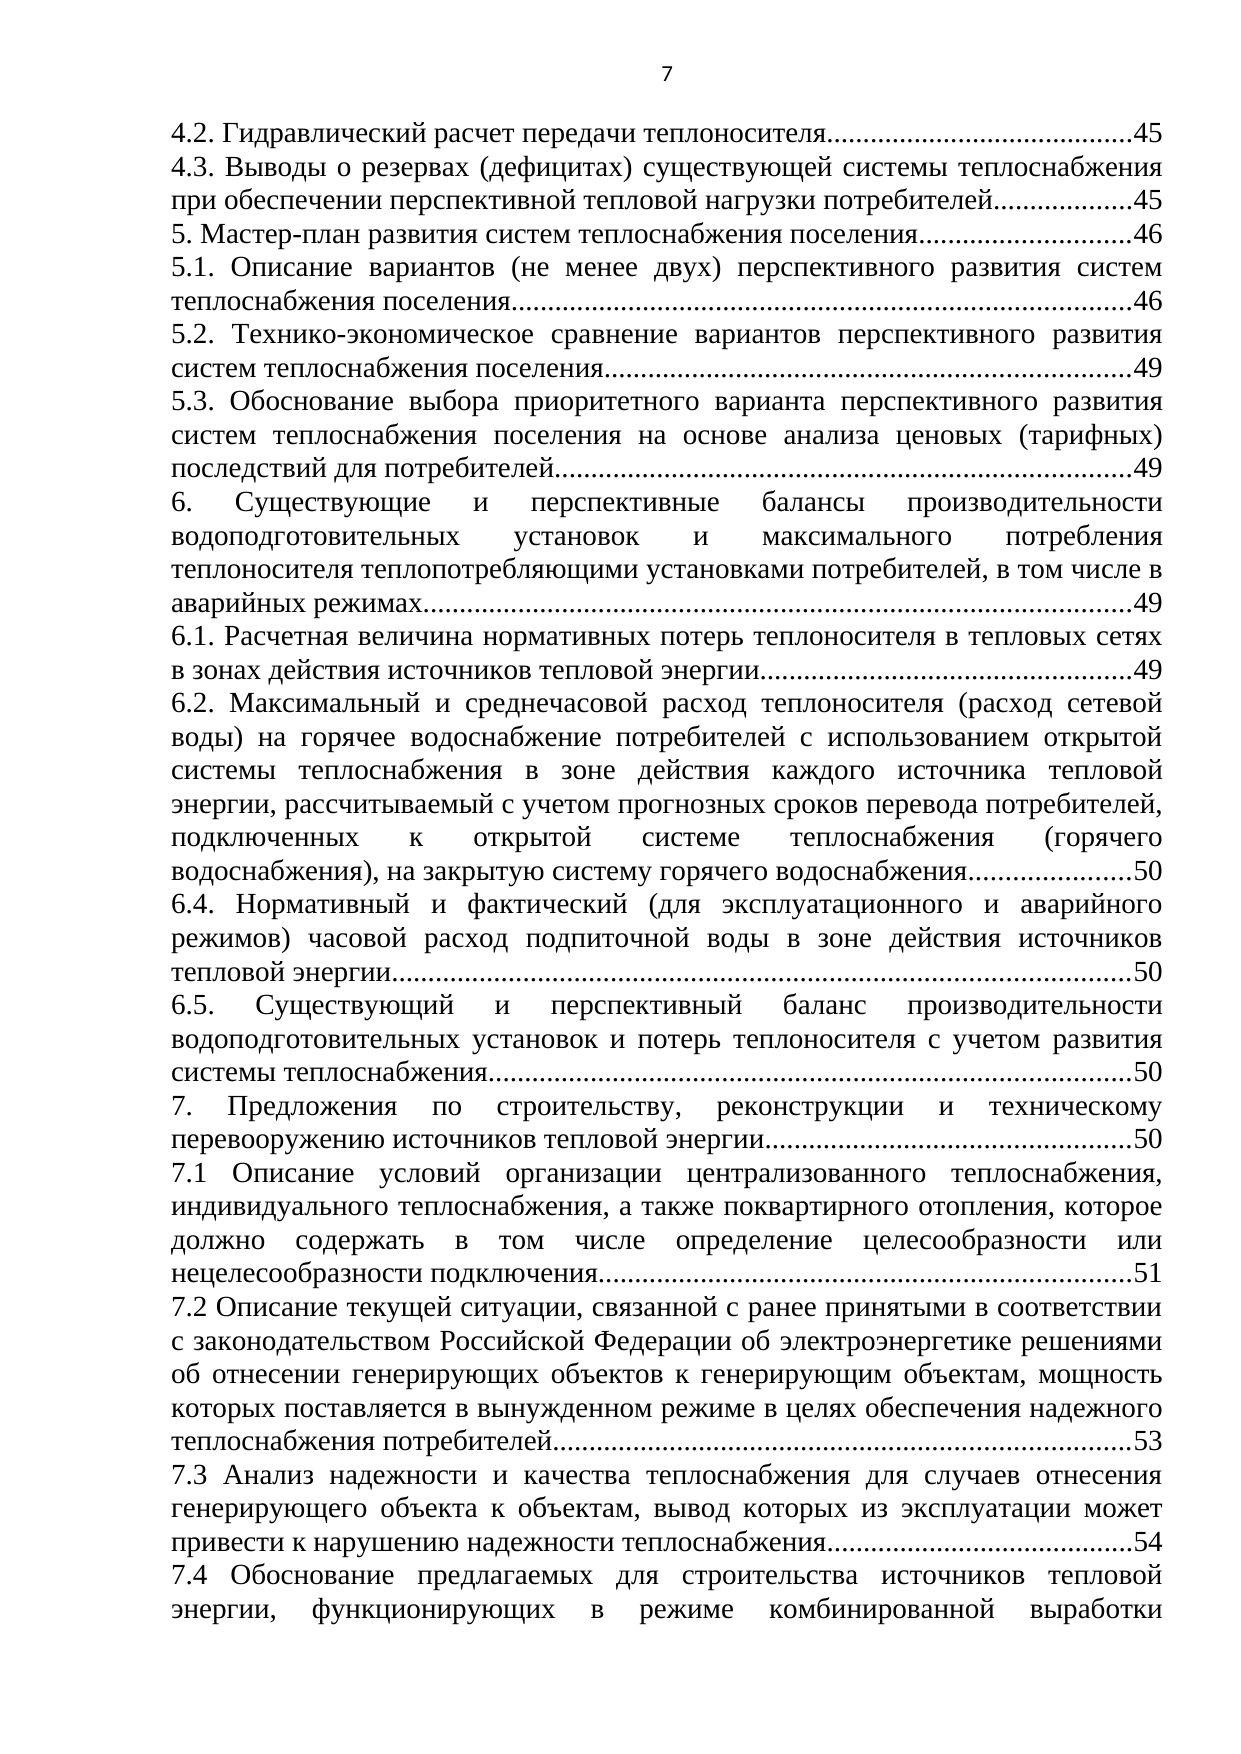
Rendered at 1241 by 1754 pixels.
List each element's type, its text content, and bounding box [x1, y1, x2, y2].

text 6.2. Максимальный и среднечасовой расход теплоносителя (расход сетевой воды) на горячее водоснабжение потребителей с использованием открытой системы теплоснабжения в зоне действия каждого источника тепловой энергии, рассчитываемый с учетом прогнозных сроков перевода потребителей, подключенных к открытой системе теплоснабжения (горячего водоснабжения), на закрытую систему горячего водоснабжения 50 [171, 685, 1163, 887]
text 6.4. Нормативный и фактический (для эксплуатационного и аварийного режимов) часовой расход подпиточной воды в зоне действия источников тепловой энергии 50 [171, 887, 1163, 987]
text 5.1. Описание вариантов (не менее двух) перспективного развития систем теплоснабжения поселения 46 [171, 249, 1163, 316]
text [171, 1557, 1163, 1624]
text 4.2. Гидравлический расчет передачи теплоносителя 45 [171, 115, 1163, 149]
text 6.5. Существующий и перспективный баланс производительности водоподготовительных установок и потерь теплоносителя с учетом развития системы теплоснабжения 50 [171, 987, 1163, 1088]
text 7.1 Описание условий организации централизованного теплоснабжения, индивидуального теплоснабжения, а также поквартирного отопления, которое должно содержать в том числе определение целесообразности или нецелесообразности подключения 51 [171, 1155, 1163, 1289]
text 5. Мастер-план развития систем теплоснабжения поселения 46 [171, 216, 1163, 249]
text 7. Предложения по строительству, реконструкции и техническому перевооружению источников тепловой энергии 50 [171, 1088, 1163, 1155]
text 5.3. Обоснование выбора приоритетного варианта перспективного развития систем теплоснабжения поселения на основе анализа ценовых (тарифных) последствий для потребителей 49 [171, 383, 1163, 484]
text 4.3. Выводы о резервах (дефицитах) существующей системы теплоснабжения при обеспечении перспективной тепловой нагрузки потребителей 45 [171, 149, 1163, 216]
text 7.2 Описание текущей ситуации, связанной с ранее принятыми в соответствии с законодательством Российской Федерации об электроэнергетике решениями об отнесении генерирующих объектов к генерирующим объектам, мощность которых поставляется в вынужденном режиме в целях обеспечения надежного теплоснабжения потребителей 53 [171, 1289, 1163, 1457]
text 7.3 Анализ надежности и качества теплоснабжения для случаев отнесения генерирующего объекта к объектам, вывод которых из эксплуатации может привести к нарушению надежности теплоснабжения 54 [171, 1457, 1163, 1557]
text 6.1. Расчетная величина нормативных потерь теплоносителя в тепловых сетях в зонах действия источников тепловой энергии 49 [171, 618, 1163, 685]
text 6. Существующие и перспективные балансы производительности водоподготовительных установок и максимального потребления теплоносителя теплопотребляющими установками потребителей, в том числе в аварийных режимах 49 [171, 484, 1163, 618]
text 5.2. Технико-экономическое сравнение вариантов перспективного развития систем теплоснабжения поселения 49 [171, 316, 1163, 383]
